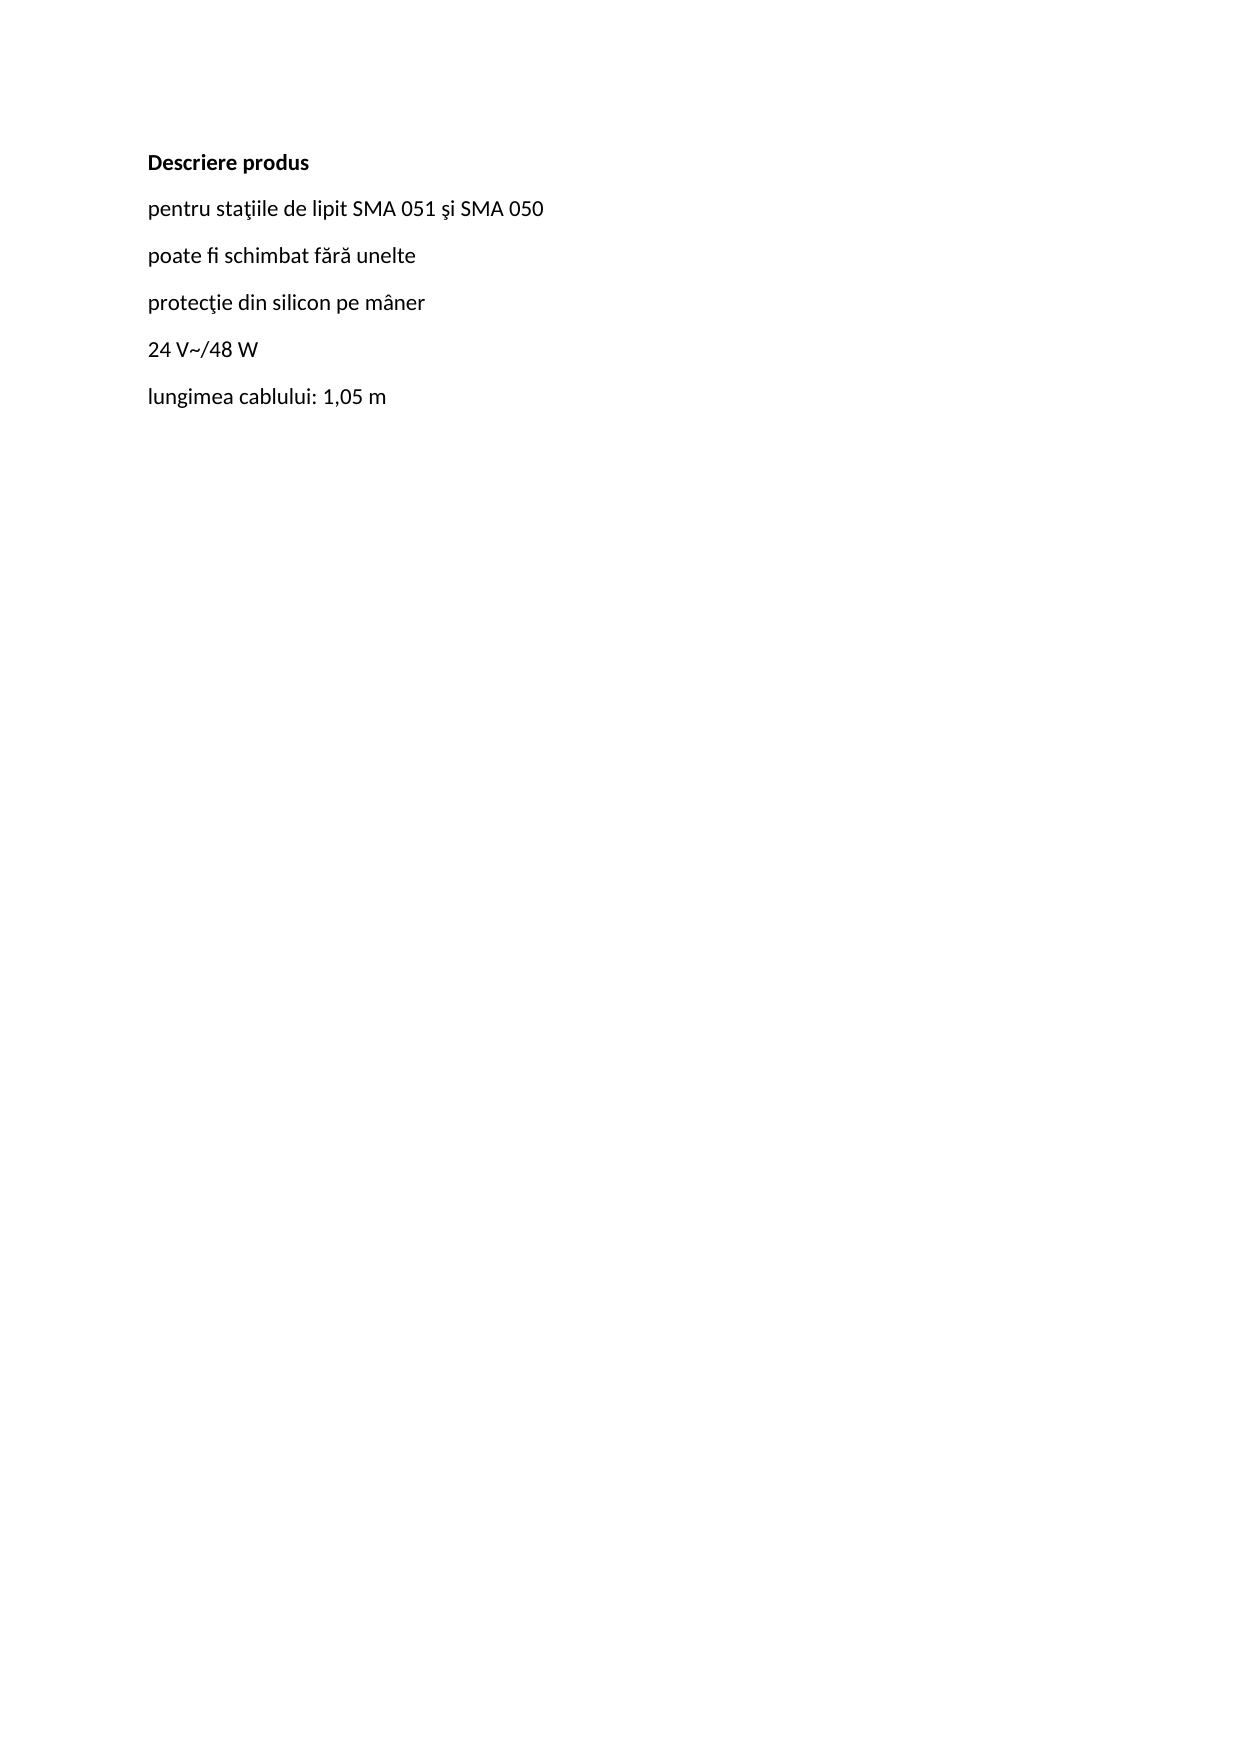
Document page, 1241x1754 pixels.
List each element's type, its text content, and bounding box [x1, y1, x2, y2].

text pentru staţiile de lipit SMA 051 şi SMA 050 [148, 194, 1093, 222]
text Descriere produs [148, 148, 1093, 176]
text 24 V~/48 W [148, 335, 1093, 363]
text poate fi schimbat fără unelte [148, 241, 1093, 269]
text protecţie din silicon pe mâner [148, 288, 1093, 316]
text lungimea cablului: 1,05 m [148, 382, 1093, 410]
